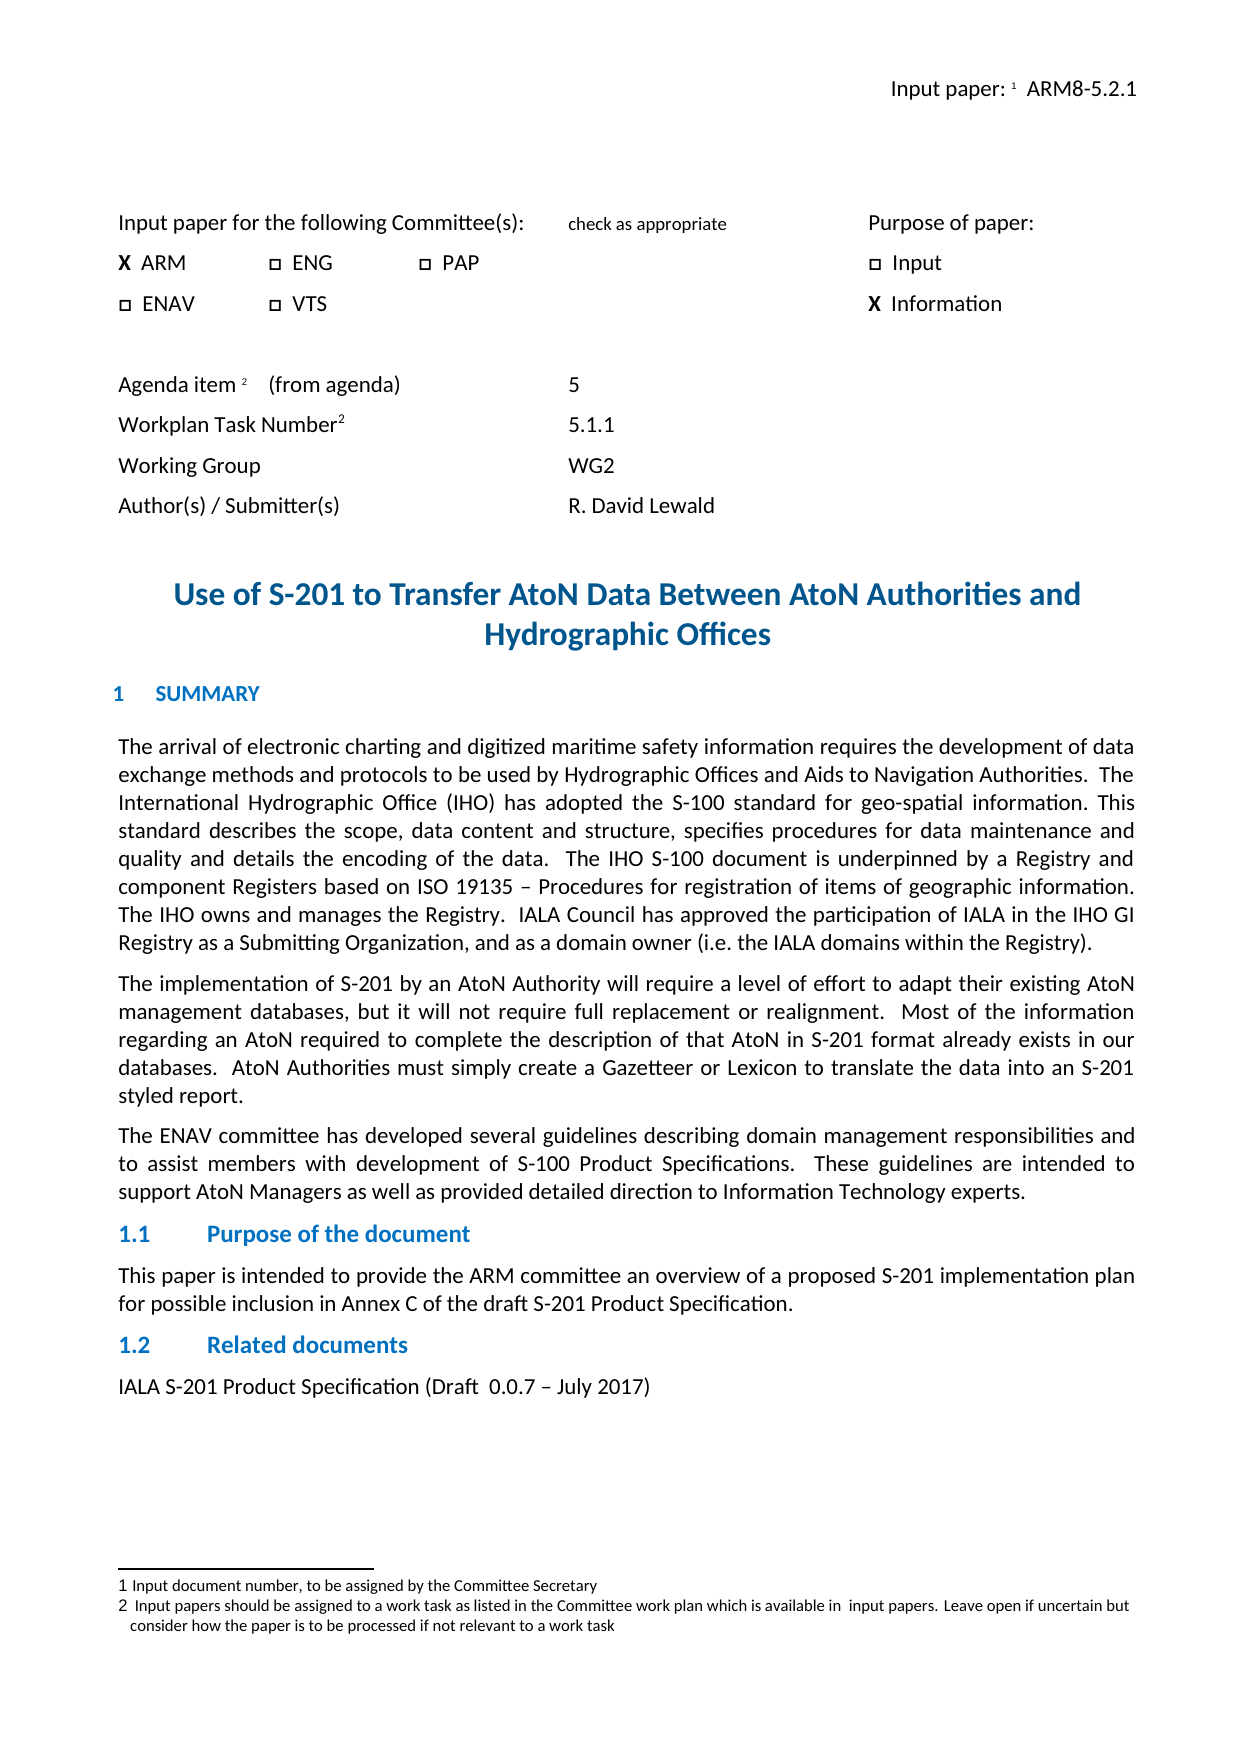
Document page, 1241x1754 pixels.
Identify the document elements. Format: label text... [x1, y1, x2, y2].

text Author(s) / Submitter(s) R. David Lewald [118, 492, 1137, 519]
text The implementation of S-201 by an AtoN Authority will require a level of effort to adapt their existing AtoN management databases, but it will not require full replacement or realignment. Most of the information regarding an AtoN required to complete the description of that AtoN in S-201 format already exists in our databases. AtoN Authorities must simply create a Gazetteer or Lexicon to translate the data into an S-201 styled report. [118, 969, 1137, 1109]
text Input paper: ARM8-5.2.1 [118, 74, 1137, 102]
text IALA S-201 Product Specification (Draft 0.0.7 – July 2017) [118, 1372, 1137, 1401]
title Use of S-201 to Transfer AtoN Data Between AtoN Authorities and Hydrographic Offices [118, 573, 1137, 654]
text Input paper for the following Committee(s): check as appropriate Purpose of paper: [118, 208, 1137, 236]
subtitle Summary [118, 679, 1137, 707]
text Workplan Task Number2 5.1.1 [118, 411, 1137, 438]
text X ARM □ ENG □ PAP □ Input [118, 248, 1137, 276]
text Agenda item (from agenda) 5 [118, 370, 1137, 398]
text This paper is intended to provide the ARM committee an overview of a proposed S-201 implementation plan for possible inclusion in Annex C of the draft S-201 Product Specification. [118, 1261, 1137, 1317]
subtitle Purpose of the document [118, 1218, 1137, 1248]
text The arrival of electronic charting and digitized maritime safety information requires the development of data exchange methods and protocols to be used by Hydrographic Offices and Aids to Navigation Authorities. The International Hydrographic Office (IHO) has adopted the S-100 standard for geo-spatial information. This standard describes the scope, data content and structure, specifies procedures for data maintenance and quality and details the encoding of the data. The IHO S-100 document is underpinned by a Registry and component Registers based on ISO 19135 – Procedures for registration of items of geographic information. The IHO owns and manages the Registry. IALA Council has approved the participation of IALA in the IHO GI Registry as a Submitting Organization, and as a domain owner (i.e. the IALA domains within the Registry). [118, 732, 1137, 956]
subtitle Related documents [118, 1329, 1137, 1360]
text □ ENAV □ VTS X Information [118, 289, 1137, 317]
text The ENAV committee has developed several guidelines describing domain management responsibilities and to assist members with development of S-100 Product Specifications. These guidelines are intended to support AtoN Managers as well as provided detailed direction to Information Technology experts. [118, 1121, 1137, 1205]
text Working Group WG2 [118, 451, 1137, 479]
